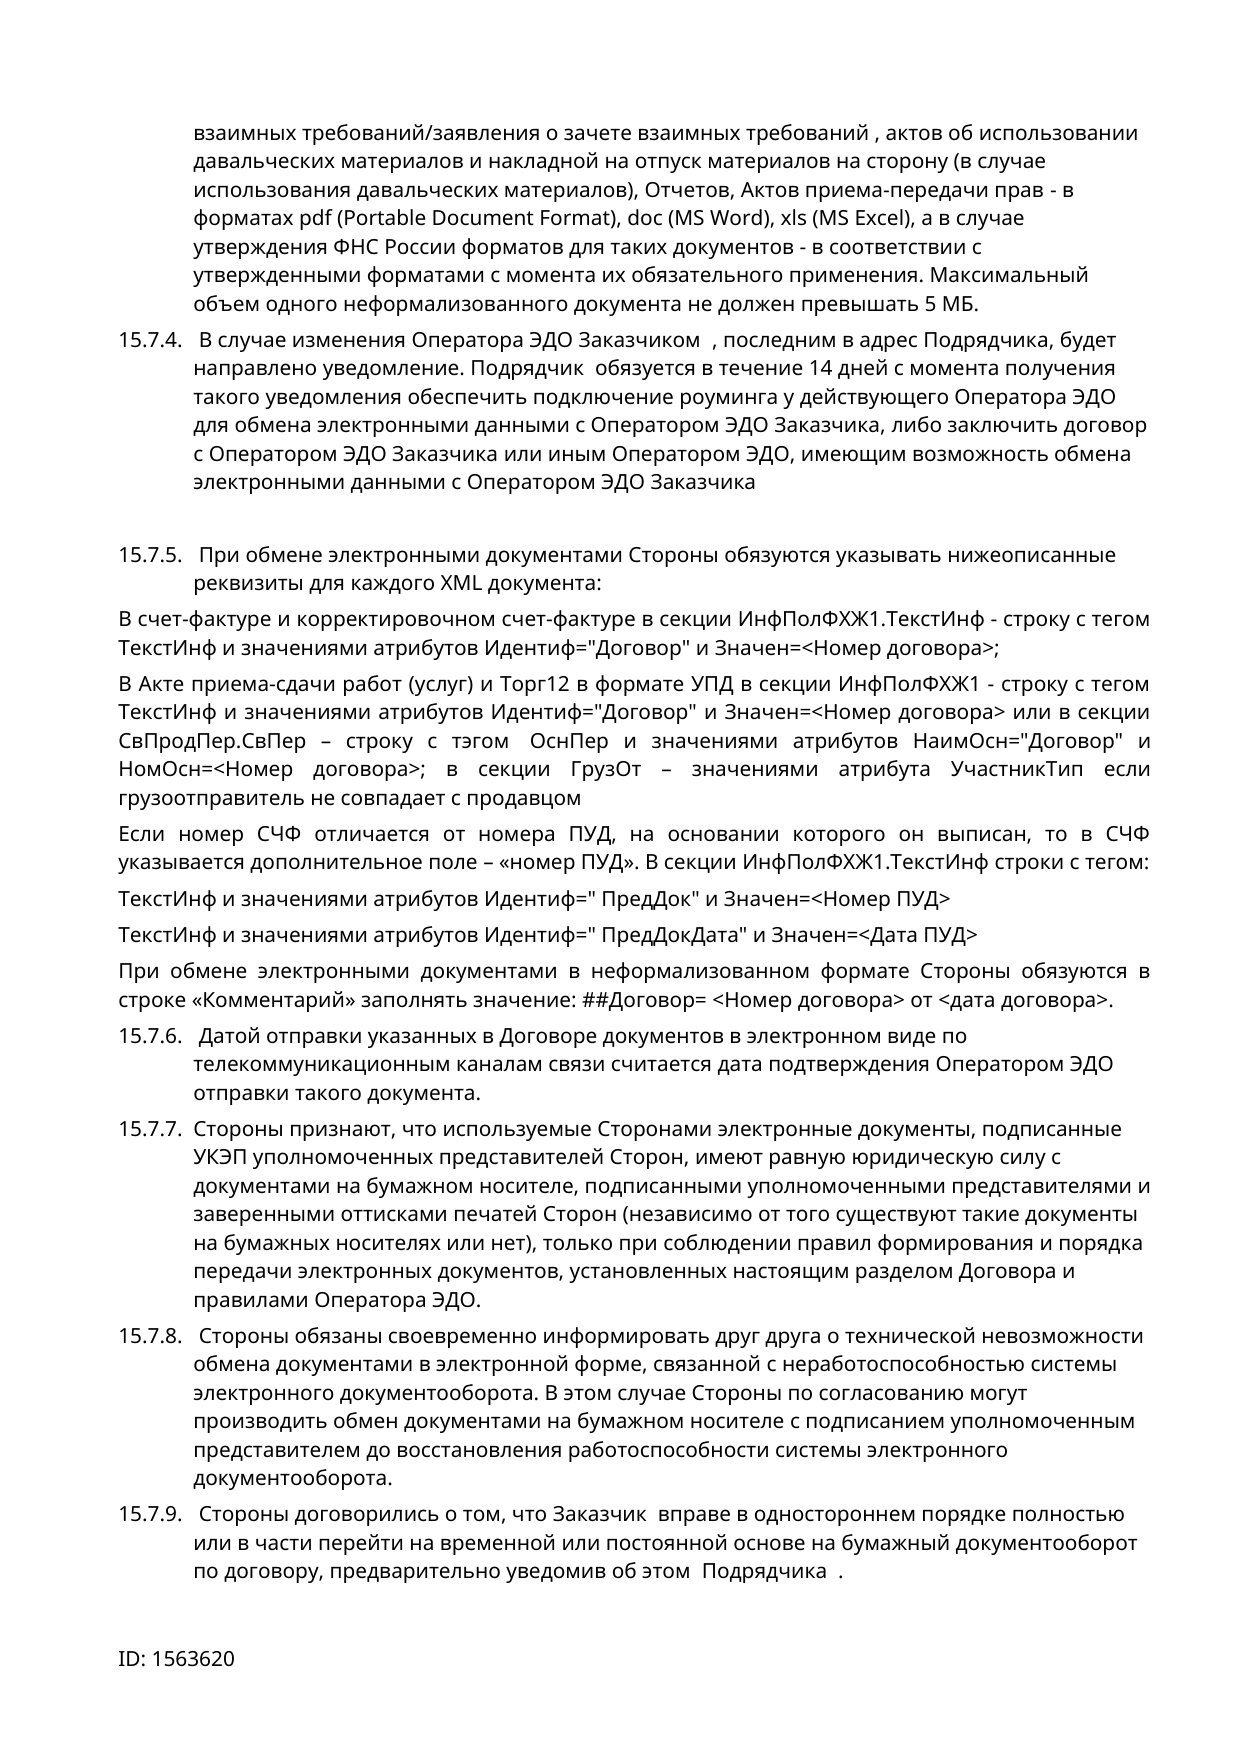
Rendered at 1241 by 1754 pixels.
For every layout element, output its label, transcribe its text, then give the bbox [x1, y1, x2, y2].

list Стороны обязаны своевременно информировать друг друга о технической невозможности обмена документами в электронной форме, связанной с неработоспособностью системы электронного документооборота. В этом случае Стороны по согласованию могут производить обмен документами на бумажном носителе с подписанием уполномоченным представителем до восстановления работоспособности системы электронного документооборота. [118, 1321, 1152, 1492]
list При обмене электронными документами Стороны обязуются указывать нижеописанные реквизиты для каждого XML документа: [118, 540, 1152, 597]
list В случае изменения Оператора ЭДО Заказчиком , последним в адрес Подрядчика, будет направлено уведомление. Подрядчик обязуется в течение 14 дней с момента получения такого уведомления обеспечить подключение роуминга у действующего Оператора ЭДО для обмена электронными данными с Оператором ЭДО Заказчика, либо заключить договор с Оператором ЭДО Заказчика или иным Оператором ЭДО, имеющим возможность обмена электронными данными с Оператором ЭДО Заказчика [118, 325, 1152, 496]
list Датой отправки указанных в Договоре документов в электронном виде по телекоммуникационным каналам связи считается дата подтверждения Оператором ЭДО отправки такого документа. [118, 1021, 1152, 1106]
list Стороны договорились о том, что Заказчик вправе в одностороннем порядке полностью или в части перейти на временной или постоянной основе на бумажный документооборот по договору, предварительно уведомив об этом Подрядчика . [118, 1499, 1152, 1585]
text В счет-фактуре и корректировочном счет-фактуре в секции ИнфПолФХЖ1.ТекстИнф - строку с тегом ТекстИнф и значениями атрибутов Идентиф="Договор" и Значен=<Номер договора>; [118, 604, 1152, 661]
text Если номер СЧФ отличается от номера ПУД, на основании которого он выписан, то в СЧФ указывается дополнительное поле – «номер ПУД». В секции ИнфПолФХЖ1.ТекстИнф строки с тегом: [118, 819, 1152, 876]
text ТекстИнф и значениями атрибутов Идентиф=" ПредДокДата" и Значен=<Дата ПУД> [118, 920, 1152, 948]
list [118, 118, 1152, 317]
text При обмене электронными документами в неформализованном формате Стороны обязуются в строке «Комментарий» заполнять значение: ##Договор= <Номер договора> от <дата договора>. [118, 956, 1152, 1013]
list Стороны признают, что используемые Сторонами электронные документы, подписанные УКЭП уполномоченных представителей Сторон, имеют равную юридическую силу с документами на бумажном носителе, подписанными уполномоченными представителями и заверенными оттисками печатей Сторон (независимо от того существуют такие документы на бумажных носителях или нет), только при соблюдении правил формирования и порядка передачи электронных документов, установленных настоящим разделом Договора и правилами Оператора ЭДО. [118, 1114, 1152, 1313]
text В Акте приема-сдачи работ (услуг) и Торг12 в формате УПД в секции ИнфПолФХЖ1 - строку с тегом ТекстИнф и значениями атрибутов Идентиф="Договор" и Значен=<Номер договора> или в секции СвПродПер.СвПер – строку с тэгом ОснПер и значениями атрибутов НаимОсн="Договор" и НомОсн=<Номер договора>; в секции ГрузОт – значениями атрибута УчастникТип если грузоотправитель не совпадает с продавцом [118, 669, 1152, 811]
text ТекстИнф и значениями атрибутов Идентиф=" ПредДок" и Значен=<Номер ПУД> [118, 884, 1152, 912]
